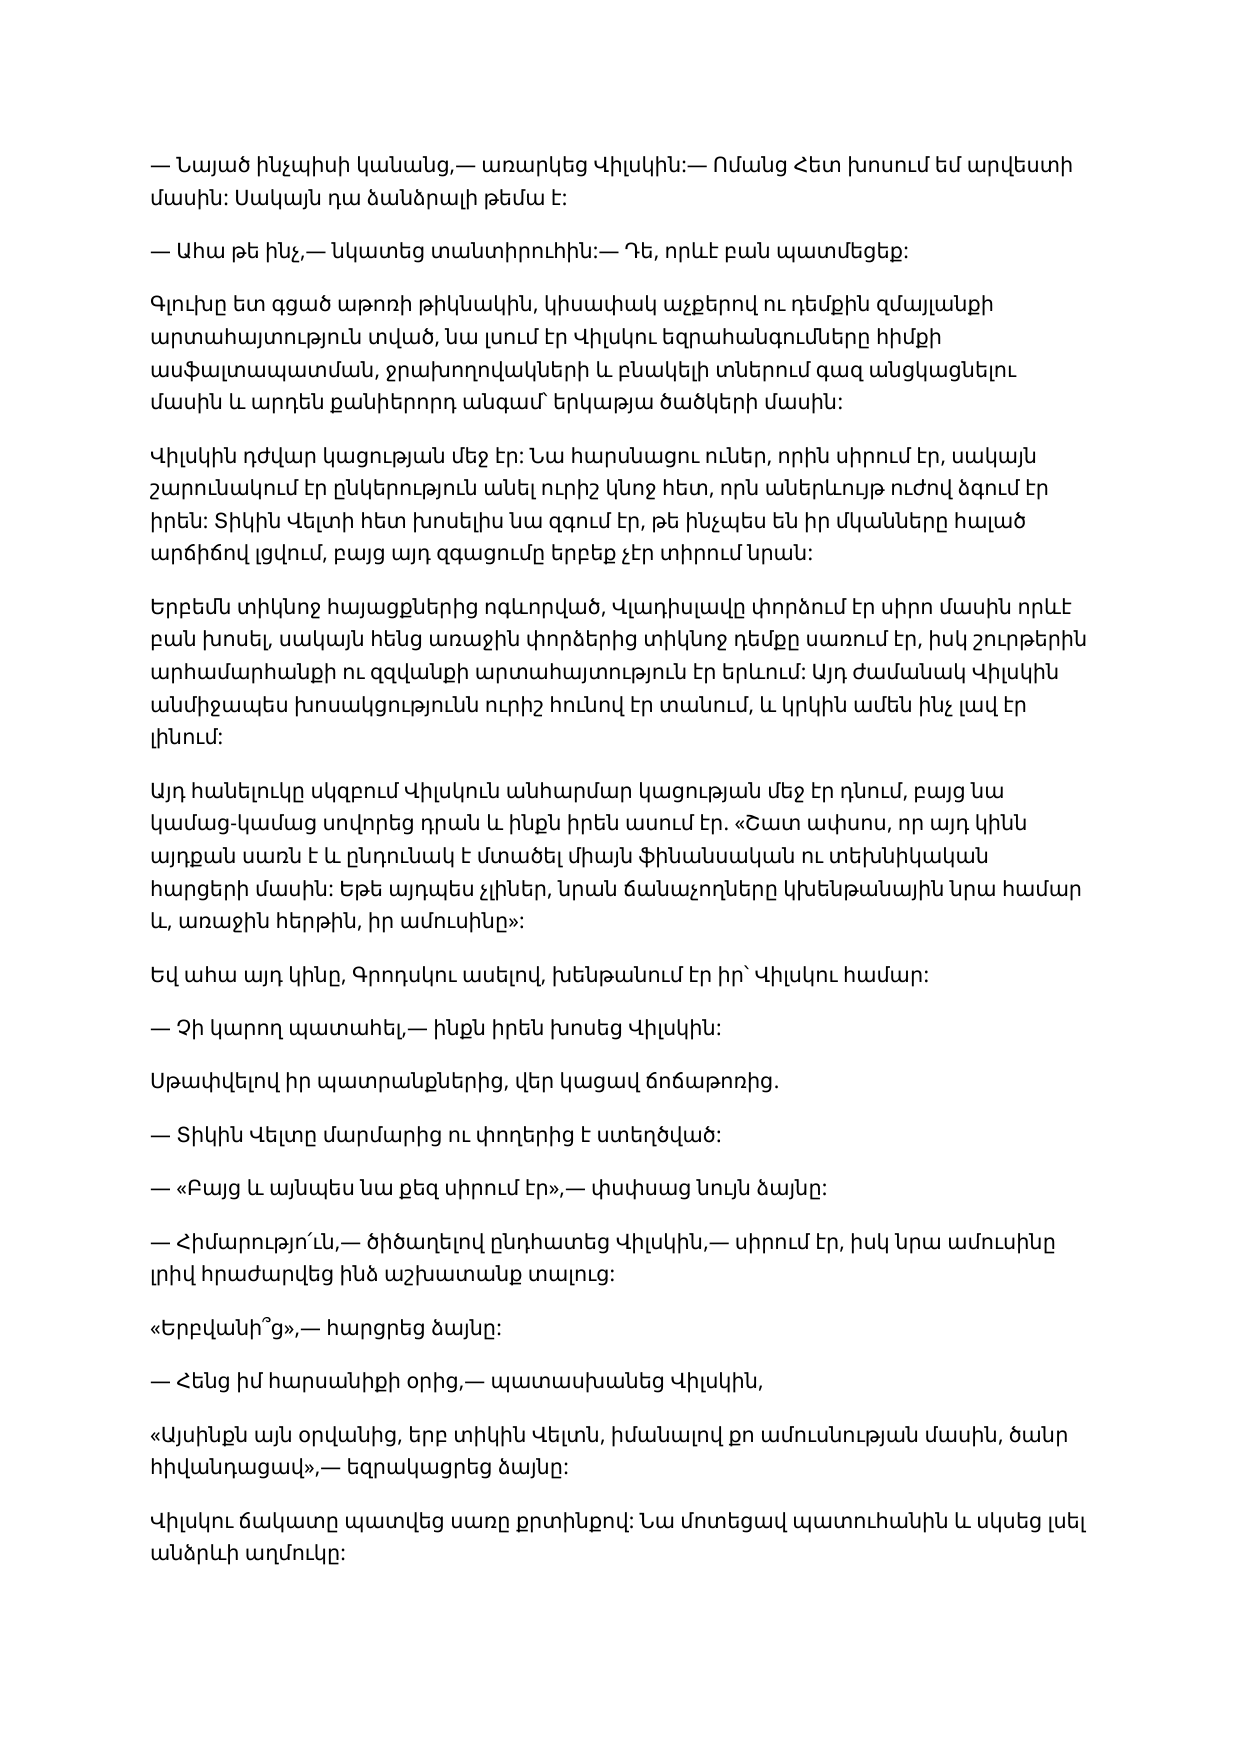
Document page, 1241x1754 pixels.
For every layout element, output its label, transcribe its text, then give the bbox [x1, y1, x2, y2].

text — Տիկին Վելտը մարմարից ու փողերից է ստեղծված: [150, 1120, 1090, 1148]
text Երբեմն տիկնոջ հայացքներից ոգևորված, Վլադիսլավը փորձում էր սիրո մասին որևէ բան խոսել, սակայն հենց առաջին փորձերից տիկնոջ դեմքը սառում էր, իսկ շուրթերին արհամարհանքի ու զզվանքի արտահայտություն էր երևում: Այդ ժամանակ Վիլսկին անմիջապես խոսակցությունն ուրիշ հունով էր տանում, և կրկին ամեն ինչ լավ էր լինում: [150, 592, 1090, 751]
text Եվ ահա այդ կինը, Գրոդսկու ասելով, խենթանում էր իր՝ Վիլսկու համար: [150, 960, 1090, 988]
text — Հենց իմ հարսանիքի օրից,— պատասխանեց Վիլսկին, [150, 1366, 1090, 1395]
text «Երբվանի՞ց»,— հարցրեց ձայնը: [150, 1313, 1090, 1341]
text Գլուխը ետ գցած աթոռի թիկնակին, կիսափակ աչքերով ու դեմքին զմայլանքի արտահայտություն տված, նա լսում էր Վիլսկու եզրահանգումները հիմքի ասֆալտապատման, ջրախողովակների և բնակելի տներում գազ անցկացնելու մասին և արդեն քանիերորդ անգամ՝ երկաթյա ծածկերի մասին: [150, 289, 1090, 416]
text Այդ հանելուկը սկզբում Վիլսկուն անհարմար կացության մեջ էր դնում, բայց նա կամաց-կամաց սովորեց դրան և ինքն իրեն ասում էր. «Շատ ափսոս, որ այդ կինն այդքան սառն է և ընդունակ է մտածել միայն ֆինանսական ու տեխնիկական հարցերի մասին: Եթե այդպես չլիներ, նրան ճանաչողները կխենթանային նրա համար և, առաջին հերթին, իր ամուսինը»: [150, 776, 1090, 935]
text — «Բայց և այնպես նա քեզ սիրում էր»,— փսփսաց նույն ձայնը: [150, 1173, 1090, 1202]
text «Այսինքն այն օրվանից, երբ տիկին Վելտն, իմանալով քո ամուսնության մասին, ծանր հիվանդացավ»,— եզրակացրեց ձայնը: [150, 1420, 1090, 1481]
text — Հիմարությո՛ւն,— ծիծաղելով ընդհատեց Վիլսկին,— սիրում էր, իսկ նրա ամուսինը լրիվ հրաժարվեց ինձ աշխատանք տալուց: [150, 1227, 1090, 1288]
text Վիլսկու ճակատը պատվեց սառը քրտինքով: Նա մոտեցավ պատուհանին և սկսեց լսել անձրևի աղմուկը: [150, 1506, 1090, 1567]
text — Ահա թե ինչ,— նկատեց տանտիրուհին:— Դե, որևէ բան պատմեցեք: [150, 236, 1090, 264]
text Սթափվելով իր պատրանքներից, վեր կացավ ճոճաթոռից. [150, 1067, 1090, 1095]
text Վիլսկին դժվար կացության մեջ էր: Նա հարսնացու ուներ, որին սիրում էր, սակայն շարունակում էր ընկերություն անել ուրիշ կնոջ հետ, որն աներևույթ ուժով ձգում էր իրեն: Տիկին Վելտի հետ խոսելիս նա զգում էր, թե ինչպես են իր մկանները հալած արճիճով լցվում, բայց այդ զգացումը երբեք չէր տիրում նրան: [150, 441, 1090, 567]
text — Նայած ինչպիսի կանանց,— առարկեց Վիլսկին:— Ոմանց Հետ խոսում եմ արվեստի մասին: Սակայն դա ձանձրալի թեմա է: [150, 150, 1090, 211]
text — Չի կարող պատահել,— ինքն իրեն խոսեց Վիլսկին: [150, 1013, 1090, 1042]
